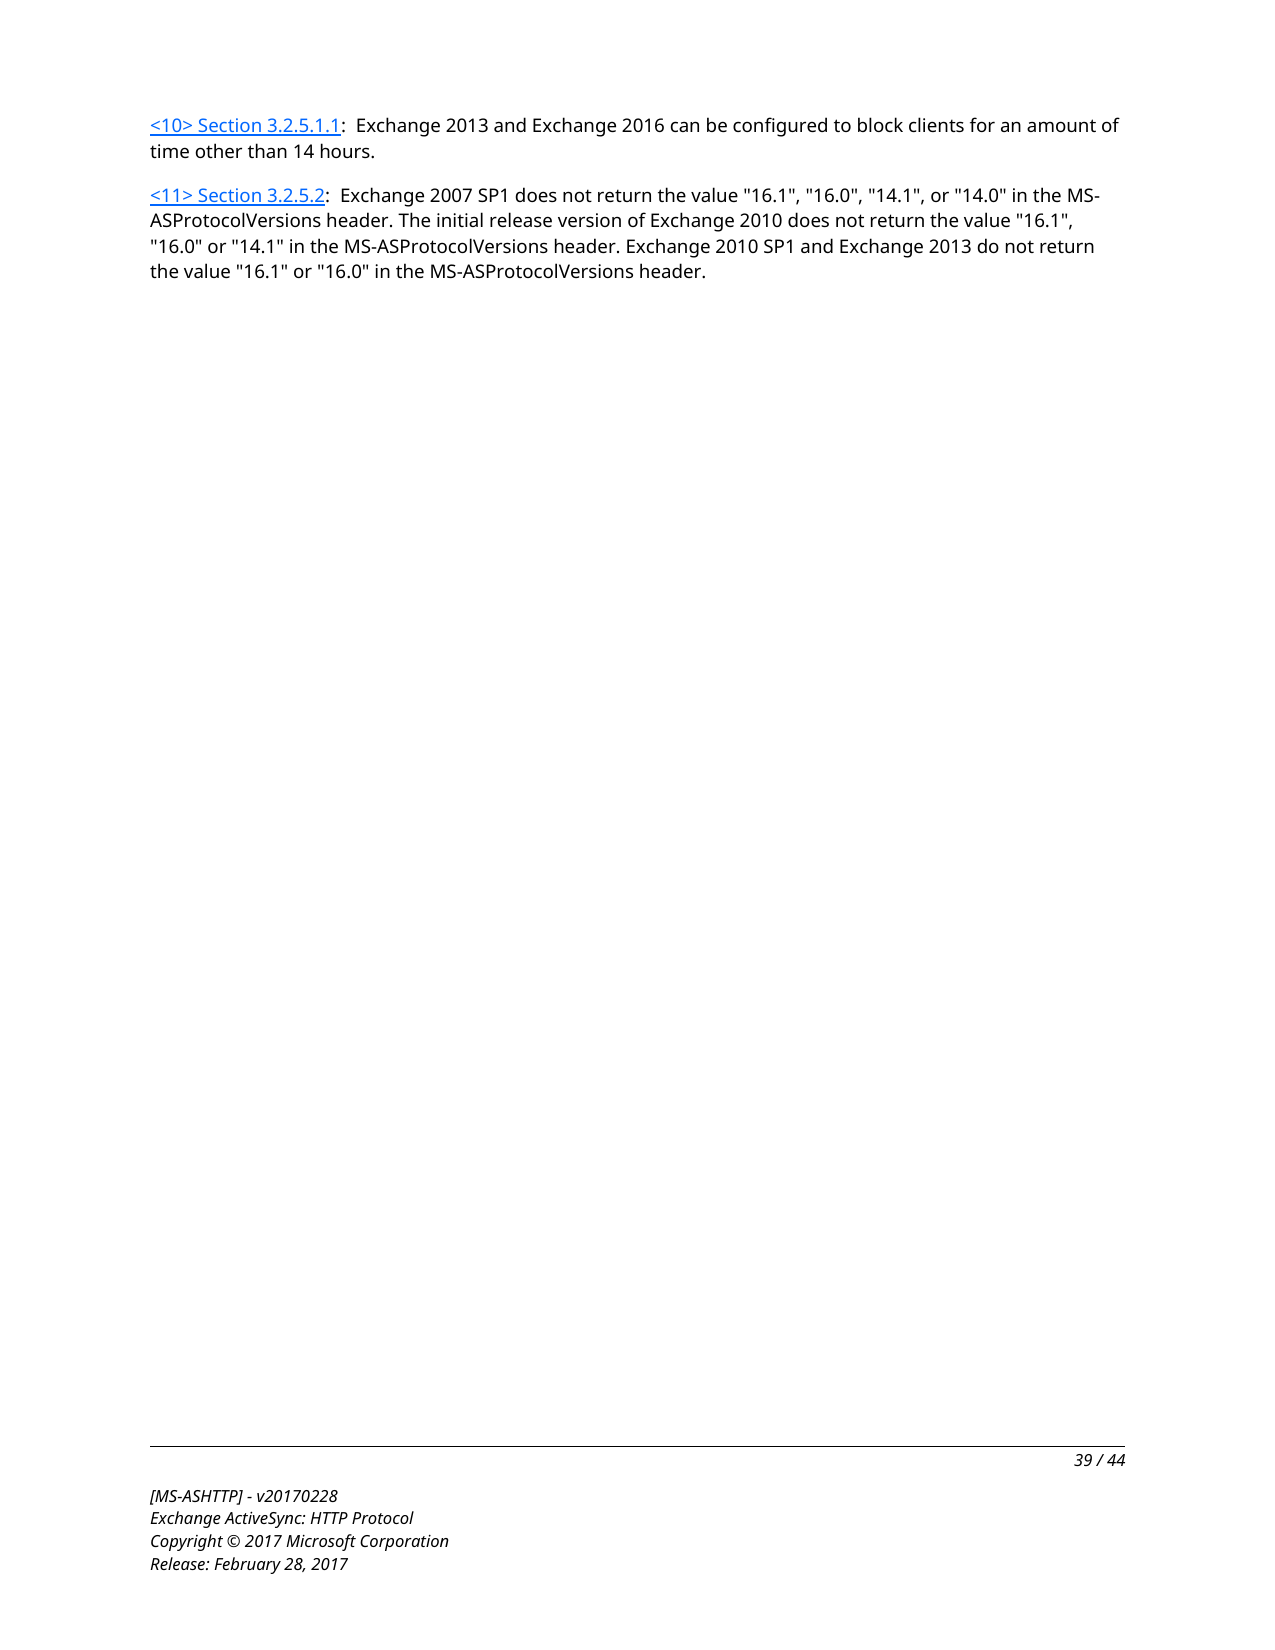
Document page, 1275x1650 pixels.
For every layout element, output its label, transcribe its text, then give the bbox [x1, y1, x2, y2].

text <11> Section 3.2.5.2: Exchange 2007 SP1 does not return the value "16.1", "16.0", "14.1", or "14.0" in the MS-ASProtocolVersions header. The initial release version of Exchange 2010 does not return the value "16.1", "16.0" or "14.1" in the MS-ASProtocolVersions header. Exchange 2010 SP1 and Exchange 2013 do not return the value "16.1" or "16.0" in the MS-ASProtocolVersions header. [150, 182, 1125, 284]
text <10> Section 3.2.5.1.1: Exchange 2013 and Exchange 2016 can be configured to block clients for an amount of time other than 14 hours. [150, 112, 1125, 163]
